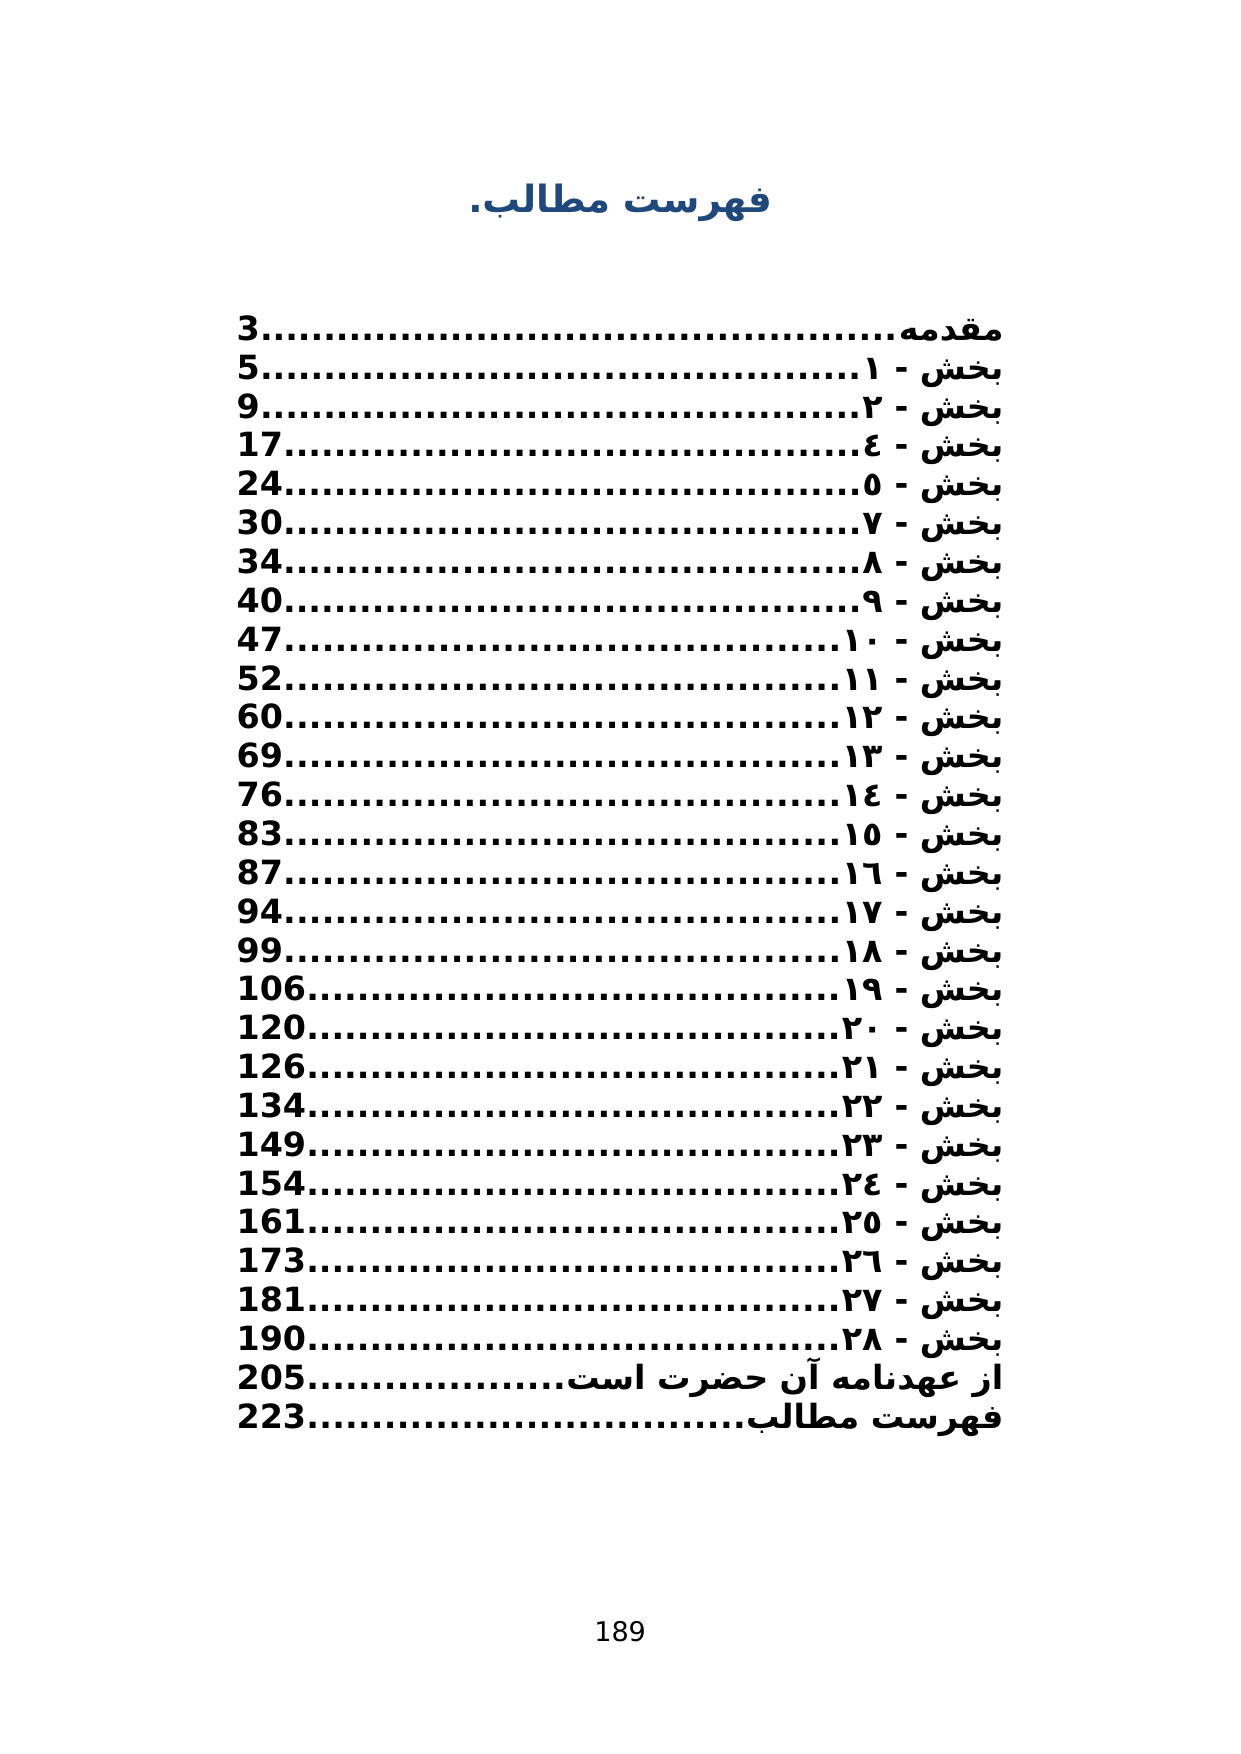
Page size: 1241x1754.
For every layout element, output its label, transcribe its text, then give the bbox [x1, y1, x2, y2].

subtitle فهرست مطالب. [236, 177, 1004, 221]
